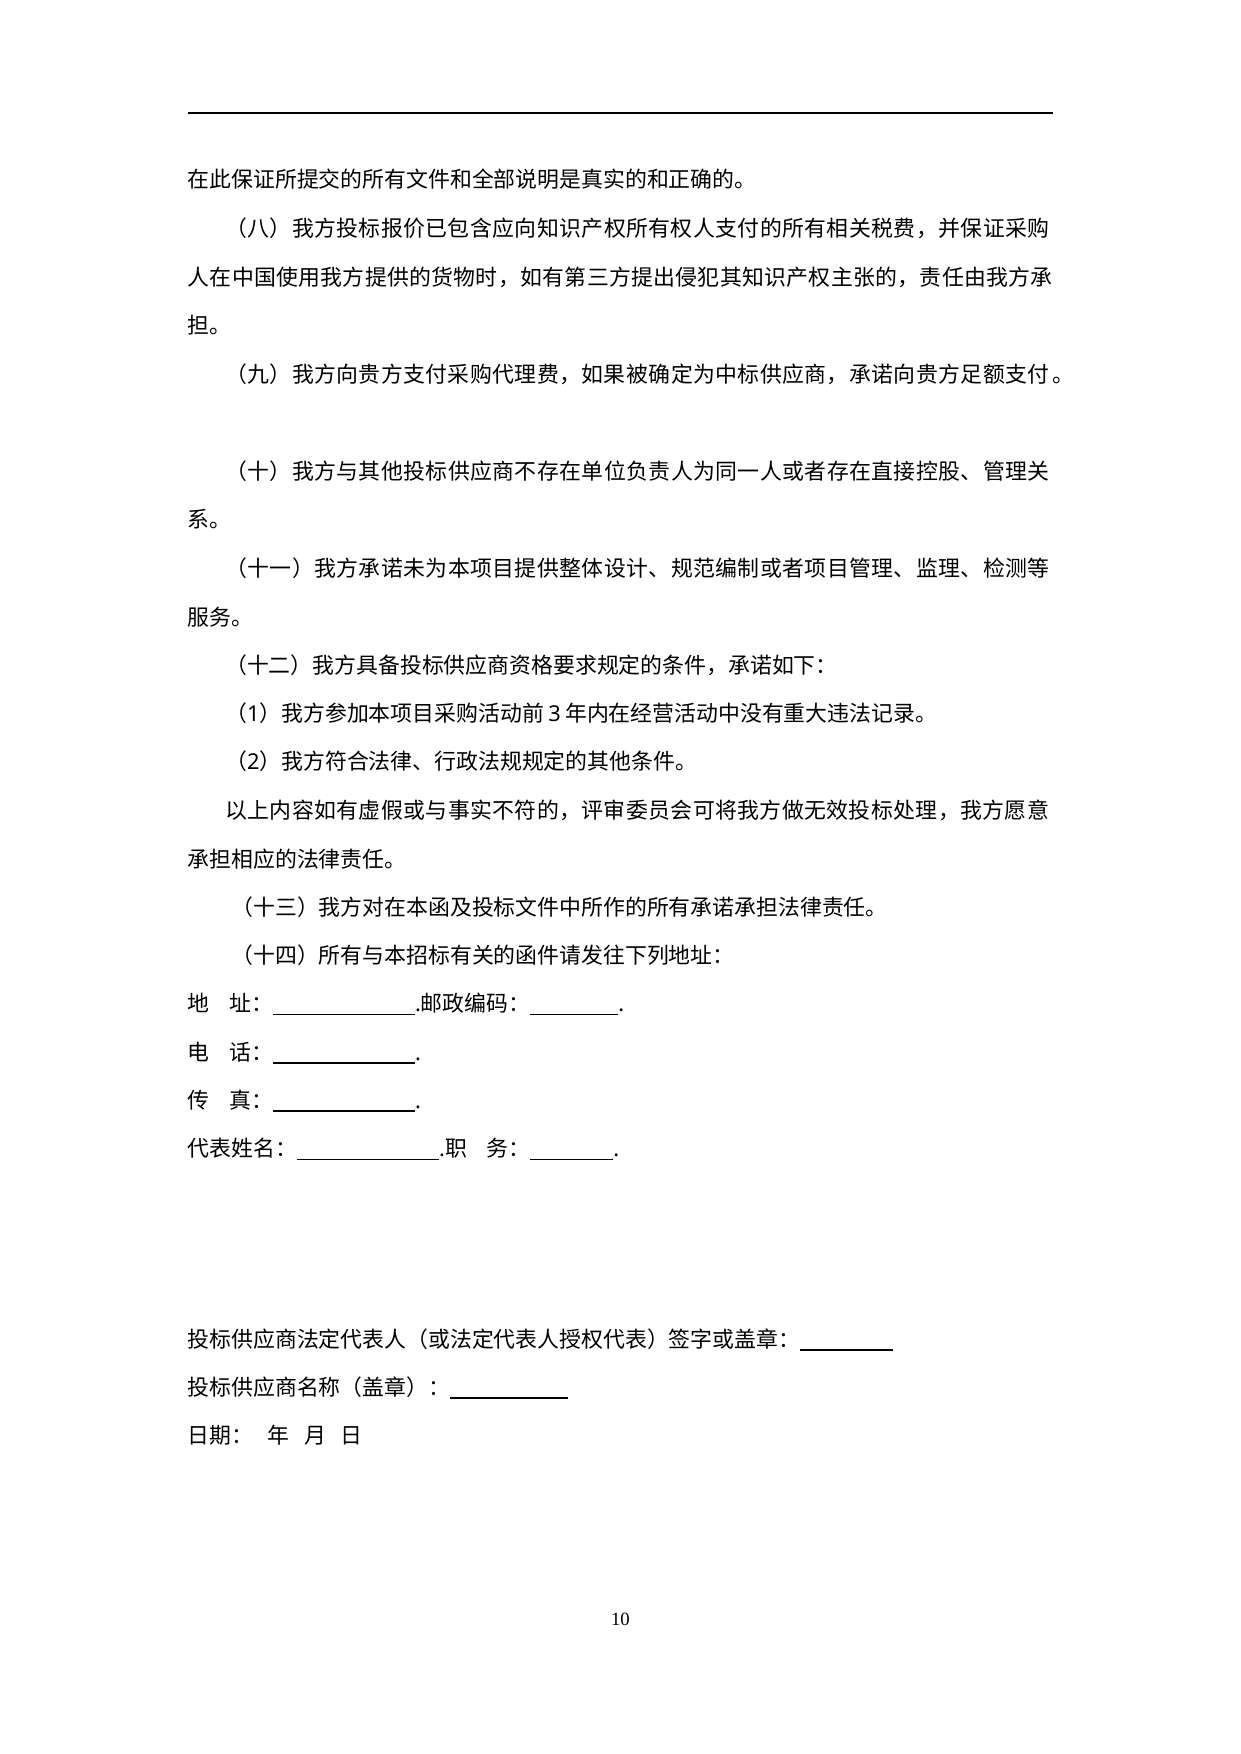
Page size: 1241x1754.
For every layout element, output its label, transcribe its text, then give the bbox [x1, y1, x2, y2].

text 投标供应商法定代表人（或法定代表人授权代表）签字或盖章： [187, 1322, 1053, 1354]
text 以上内容如有虚假或与事实不符的，评审委员会可将我方做无效投标处理，我方愿意承担相应的法律责任。 [187, 792, 1053, 874]
text 地 址： .邮政编码： . [187, 986, 1053, 1019]
text （十）我方与其他投标供应商不存在单位负责人为同一人或者存在直接控股、管理关系。 [187, 453, 1053, 534]
text 投标供应商名称（盖章）： [187, 1370, 1053, 1402]
text 传 真： . [187, 1083, 1053, 1115]
text （八）我方投标报价已包含应向知识产权所有权人支付的所有相关税费，并保证采购人在中国使用我方提供的货物时，如有第三方提出侵犯其知识产权主张的，责任由我方承担。 [187, 210, 1053, 340]
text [187, 162, 1053, 194]
text （十四）所有与本招标有关的函件请发往下列地址： [187, 938, 1053, 970]
text 日期： 年 月 日 [187, 1417, 1053, 1450]
text （十一）我方承诺未为本项目提供整体设计、规范编制或者项目管理、监理、检测等服务。 [187, 550, 1053, 632]
text （1）我方参加本项目采购活动前3年内在经营活动中没有重大违法记录。 [187, 696, 1053, 728]
text （2）我方符合法律、行政法规规定的其他条件。 [187, 744, 1053, 777]
text （十二）我方具备投标供应商资格要求规定的条件，承诺如下： [187, 647, 1053, 680]
text （十三）我方对在本函及投标文件中所作的所有承诺承担法律责任。 [187, 889, 1053, 922]
text 代表姓名： .职 务： . [187, 1131, 1053, 1164]
text （九）我方向贵方支付采购代理费，如果被确定为中标供应商，承诺向贵方足额支付。 [187, 356, 1053, 437]
text 电 话： . [187, 1034, 1053, 1067]
